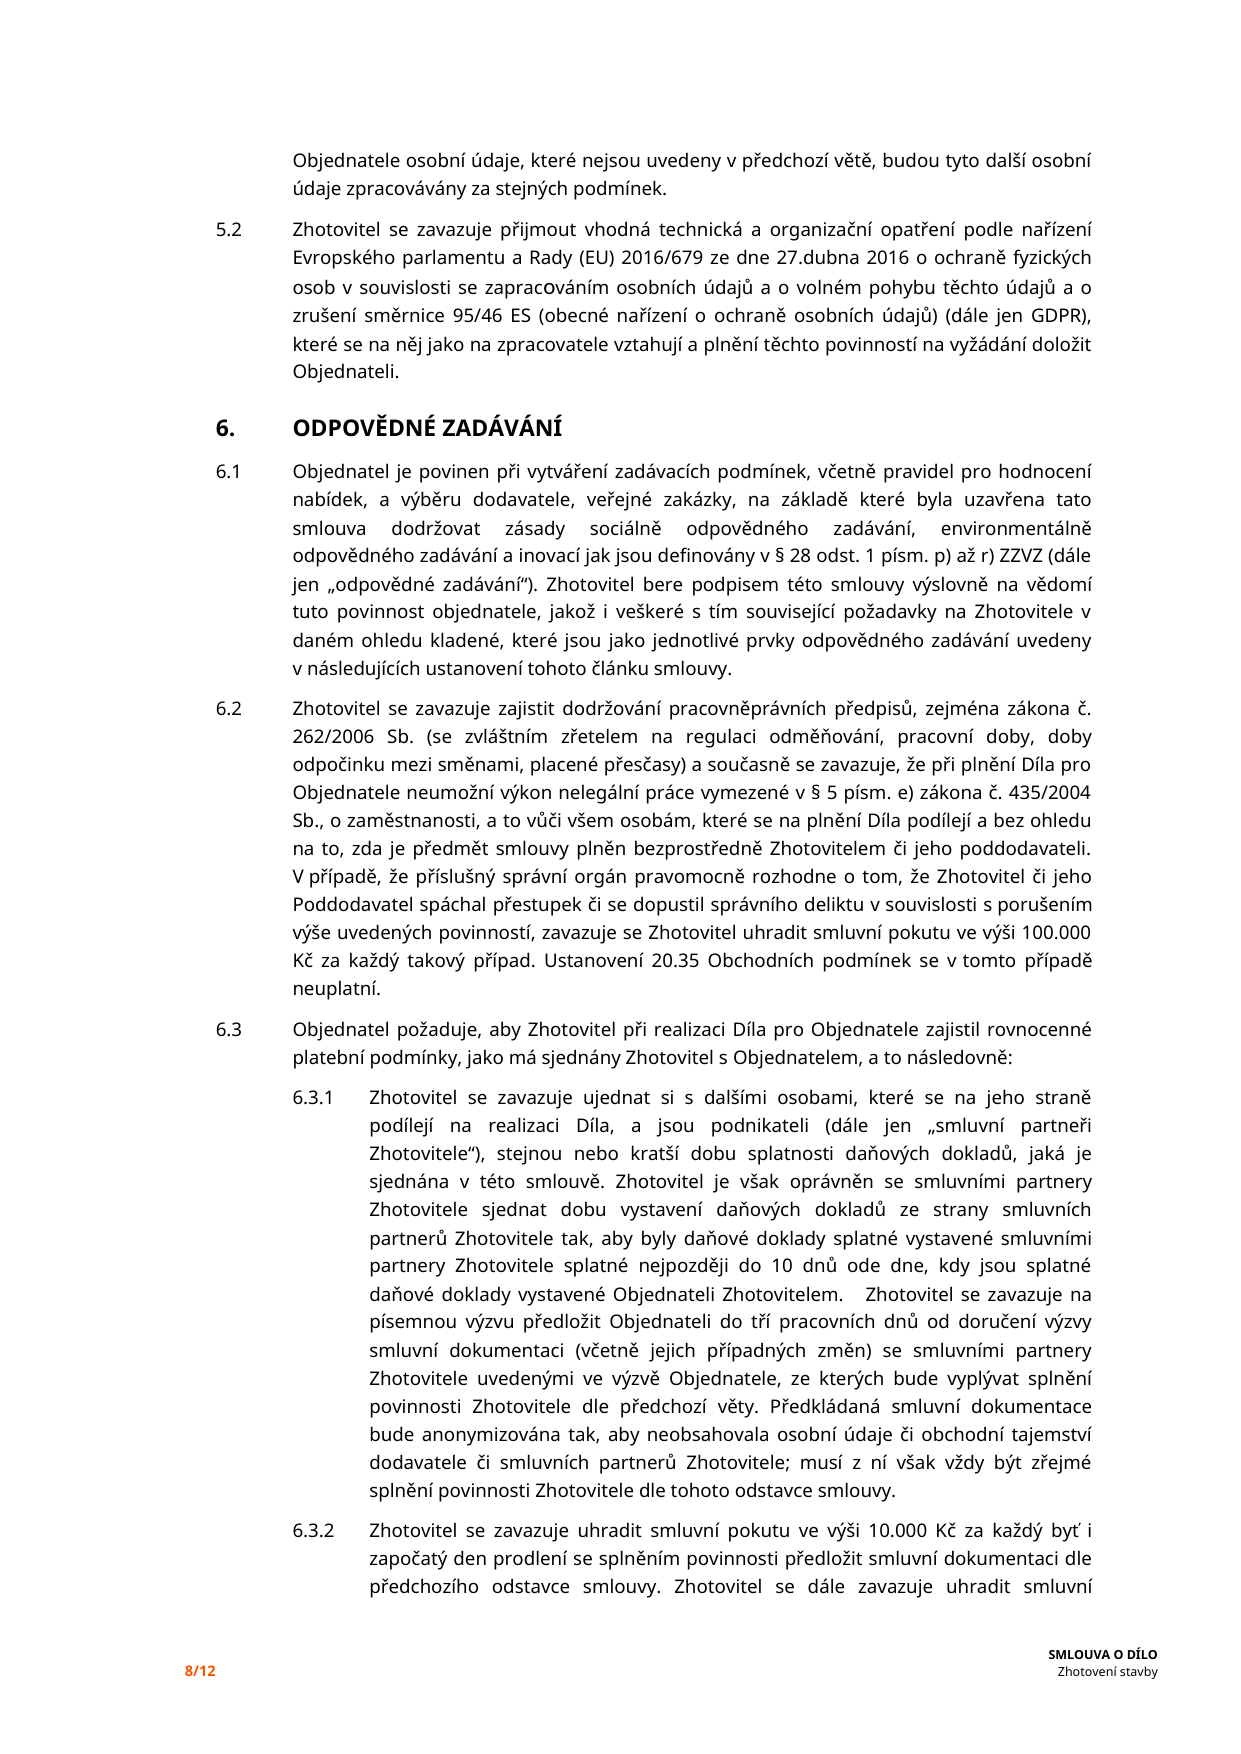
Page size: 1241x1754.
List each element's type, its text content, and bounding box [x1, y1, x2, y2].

text Zhotovitel se zavazuje zajistit dodržování pracovněprávních předpisů, zejména zákona č. 262/2006 Sb. (se zvláštním zřetelem na regulaci odměňování, pracovní doby, doby odpočinku mezi směnami, placené přesčasy) a současně se zavazuje, že při plnění Díla pro Objednatele neumožní výkon nelegální práce vymezené v § 5 písm. e) zákona č. 435/2004 Sb., o zaměstnanosti, a to vůči všem osobám, které se na plnění Díla podílejí a bez ohledu na to, zda je předmět smlouvy plněn bezprostředně Zhotovitelem či jeho poddodavateli. V případě, že příslušný správní orgán pravomocně rozhodne o tom, že Zhotovitel či jeho Poddodavatel spáchal přestupek či se dopustil správního deliktu v souvislosti s porušením výše uvedených povinností, zavazuje se Zhotovitel uhradit smluvní pokutu ve výši 100.000 Kč za každý takový případ. Ustanovení 20.35 Obchodních podmínek se v tomto případě neuplatní. [216, 695, 1093, 1001]
text Objednatel požaduje, aby Zhotovitel při realizaci Díla pro Objednatele zajistil rovnocenné platební podmínky, jako má sjednány Zhotovitel s Objednatelem, a to následovně: [216, 1016, 1093, 1070]
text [216, 147, 1093, 201]
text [292, 1517, 1093, 1599]
text Objednatel je povinen při vytváření zadávacích podmínek, včetně pravidel pro hodnocení nabídek, a výběru dodavatele, veřejné zakázky, na základě které byla uzavřena tato smlouva dodržovat zásady sociálně odpovědného zadávání, environmentálně odpovědného zadávání a inovací jak jsou definovány v § 28 odst. 1 písm. p) až r) ZZVZ (dále jen „odpovědné zadávání“). Zhotovitel bere podpisem této smlouvy výslovně na vědomí tuto povinnost objednatele, jakož i veškeré s tím související požadavky na Zhotovitele v daném ohledu kladené, které jsou jako jednotlivé prvky odpovědného zadávání uvedeny v následujících ustanovení tohoto článku smlouvy. [216, 459, 1093, 680]
text ODPOVĚDNÉ ZADÁVÁNÍ [216, 412, 1093, 443]
text Zhotovitel se zavazuje přijmout vhodná technická a organizační opatření podle nařízení Evropského parlamentu a Rady (EU) 2016/679 ze dne 27.dubna 2016 o ochraně fyzických osob v souvislosti se zapracováním osobních údajů a o volném pohybu těchto údajů a o zrušení směrnice 95/46 ES (obecné nařízení o ochraně osobních údajů) (dále jen GDPR), které se na něj jako na zpracovatele vztahují a plnění těchto povinností na vyžádání doložit Objednateli. [216, 216, 1093, 384]
text Zhotovitel se zavazuje ujednat si s dalšími osobami, které se na jeho straně podílejí na realizaci Díla, a jsou podnikateli (dále jen „smluvní partneři Zhotovitele“), stejnou nebo kratší dobu splatnosti daňových dokladů, jaká je sjednána v této smlouvě. Zhotovitel je však oprávněn se smluvními partnery Zhotovitele sjednat dobu vystavení daňových dokladů ze strany smluvních partnerů Zhotovitele tak, aby byly daňové doklady splatné vystavené smluvními partnery Zhotovitele splatné nejpozději do 10 dnů ode dne, kdy jsou splatné daňové doklady vystavené Objednateli Zhotovitelem. Zhotovitel se zavazuje na písemnou výzvu předložit Objednateli do tří pracovních dnů od doručení výzvy smluvní dokumentaci (včetně jejich případných změn) se smluvními partnery Zhotovitele uvedenými ve výzvě Objednatele, ze kterých bude vyplývat splnění povinnosti Zhotovitele dle předchozí věty. Předkládaná smluvní dokumentace bude anonymizována tak, aby neobsahovala osobní údaje či obchodní tajemství dodavatele či smluvních partnerů Zhotovitele; musí z ní však vždy být zřejmé splnění povinnosti Zhotovitele dle tohoto odstavce smlouvy. [292, 1085, 1093, 1502]
